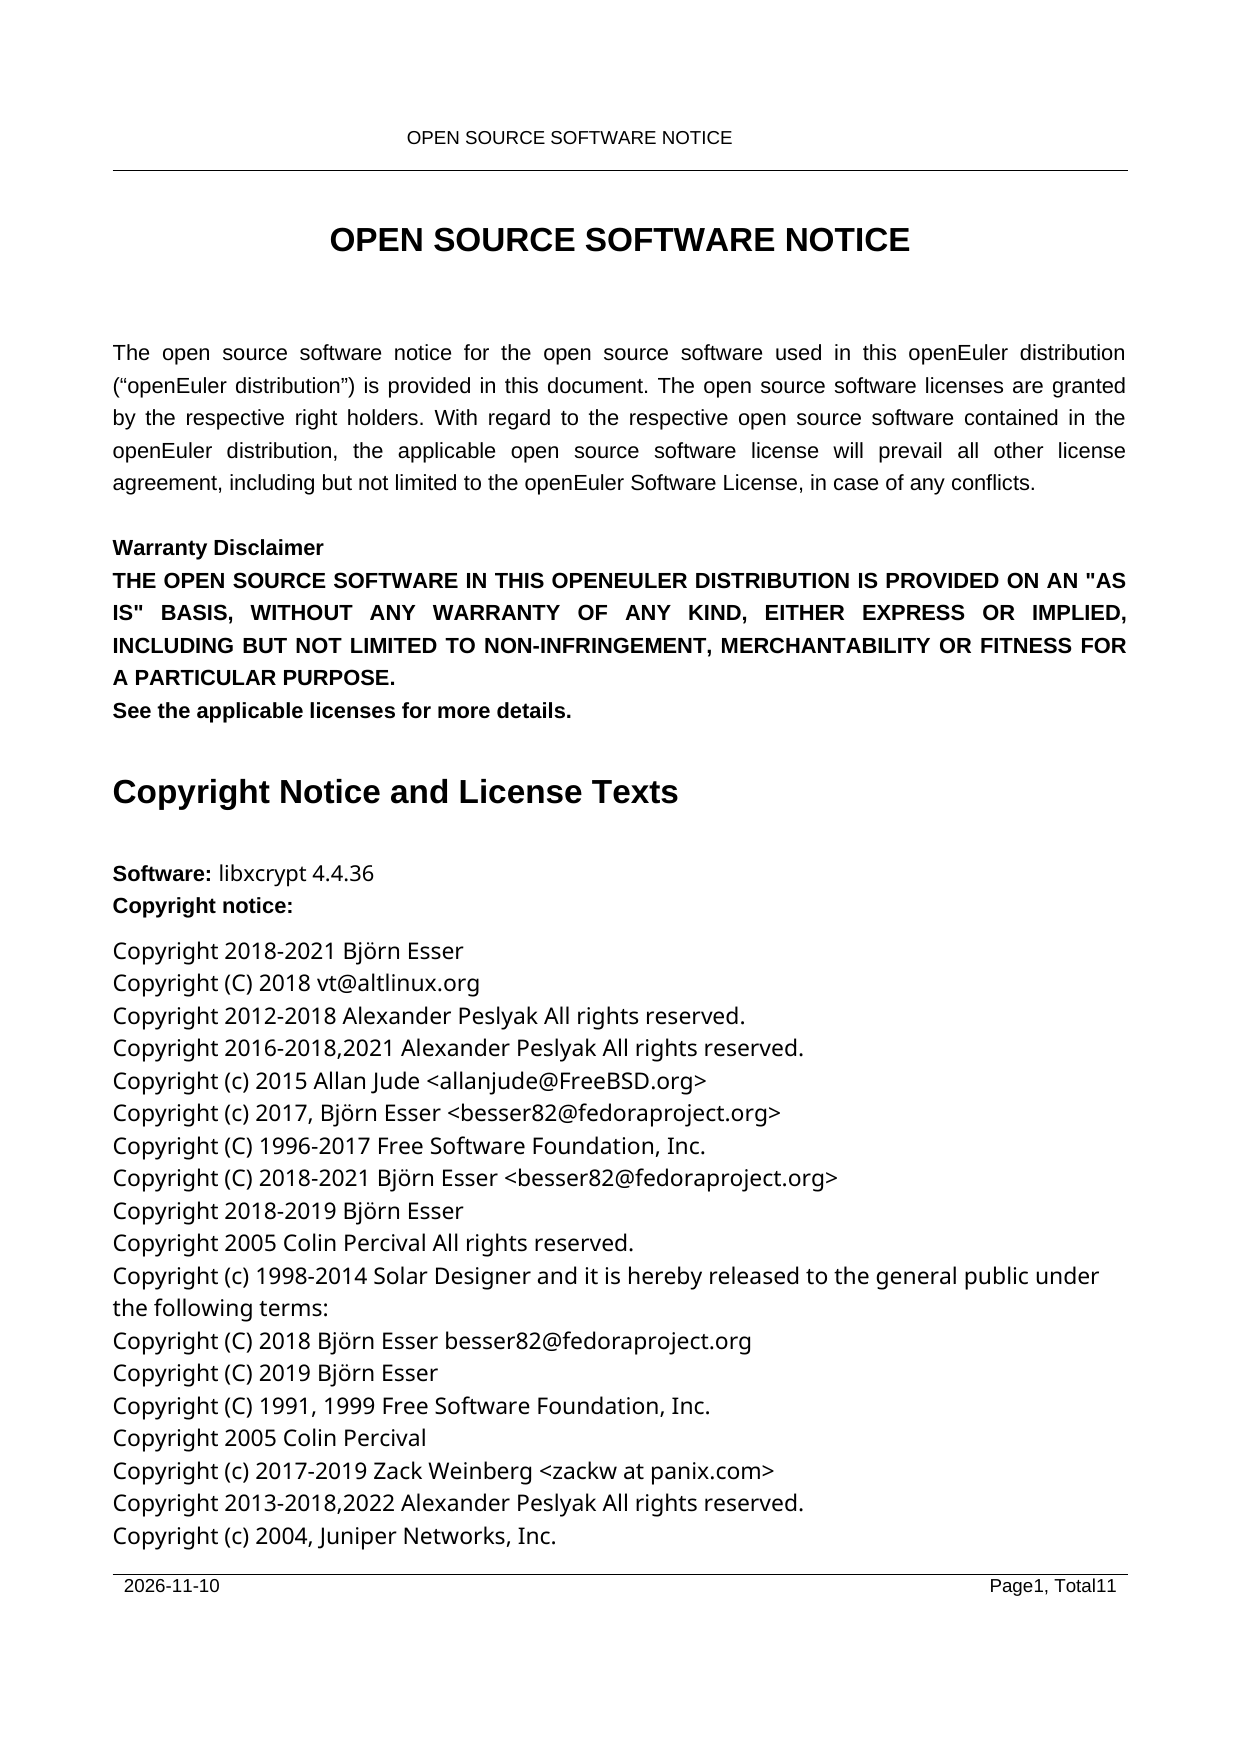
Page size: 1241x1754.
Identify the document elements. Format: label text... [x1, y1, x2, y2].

text The open source software notice for the open source software used in this openEuler distribution (“openEuler distribution”) is provided in this document. The open source software licenses are granted by the respective right holders. With regard to the respective open source software contained in the openEuler distribution, the applicable open source software license will prevail all other license agreement, including but not limited to the openEuler Software License, in case of any conflicts. [112, 336, 1128, 499]
title Software: libxcrypt 4.4.36 [112, 856, 1128, 889]
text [112, 934, 1128, 1551]
text Copyright notice: [112, 889, 1128, 921]
text OPEN SOURCE SOFTWARE NOTICE [112, 206, 1128, 271]
text Warranty Disclaimer [112, 531, 1128, 564]
text THE OPEN SOURCE SOFTWARE IN THIS OPENEULER DISTRIBUTION IS PROVIDED ON AN "AS IS" BASIS, WITHOUT ANY WARRANTY OF ANY KIND, EITHER EXPRESS OR IMPLIED, INCLUDING BUT NOT LIMITED TO NON-INFRINGEMENT, MERCHANTABILITY OR FITNESS FOR A PARTICULAR PURPOSE. See the applicable licenses for more details. [112, 564, 1128, 726]
text Copyright Notice and License Texts [112, 759, 1128, 824]
